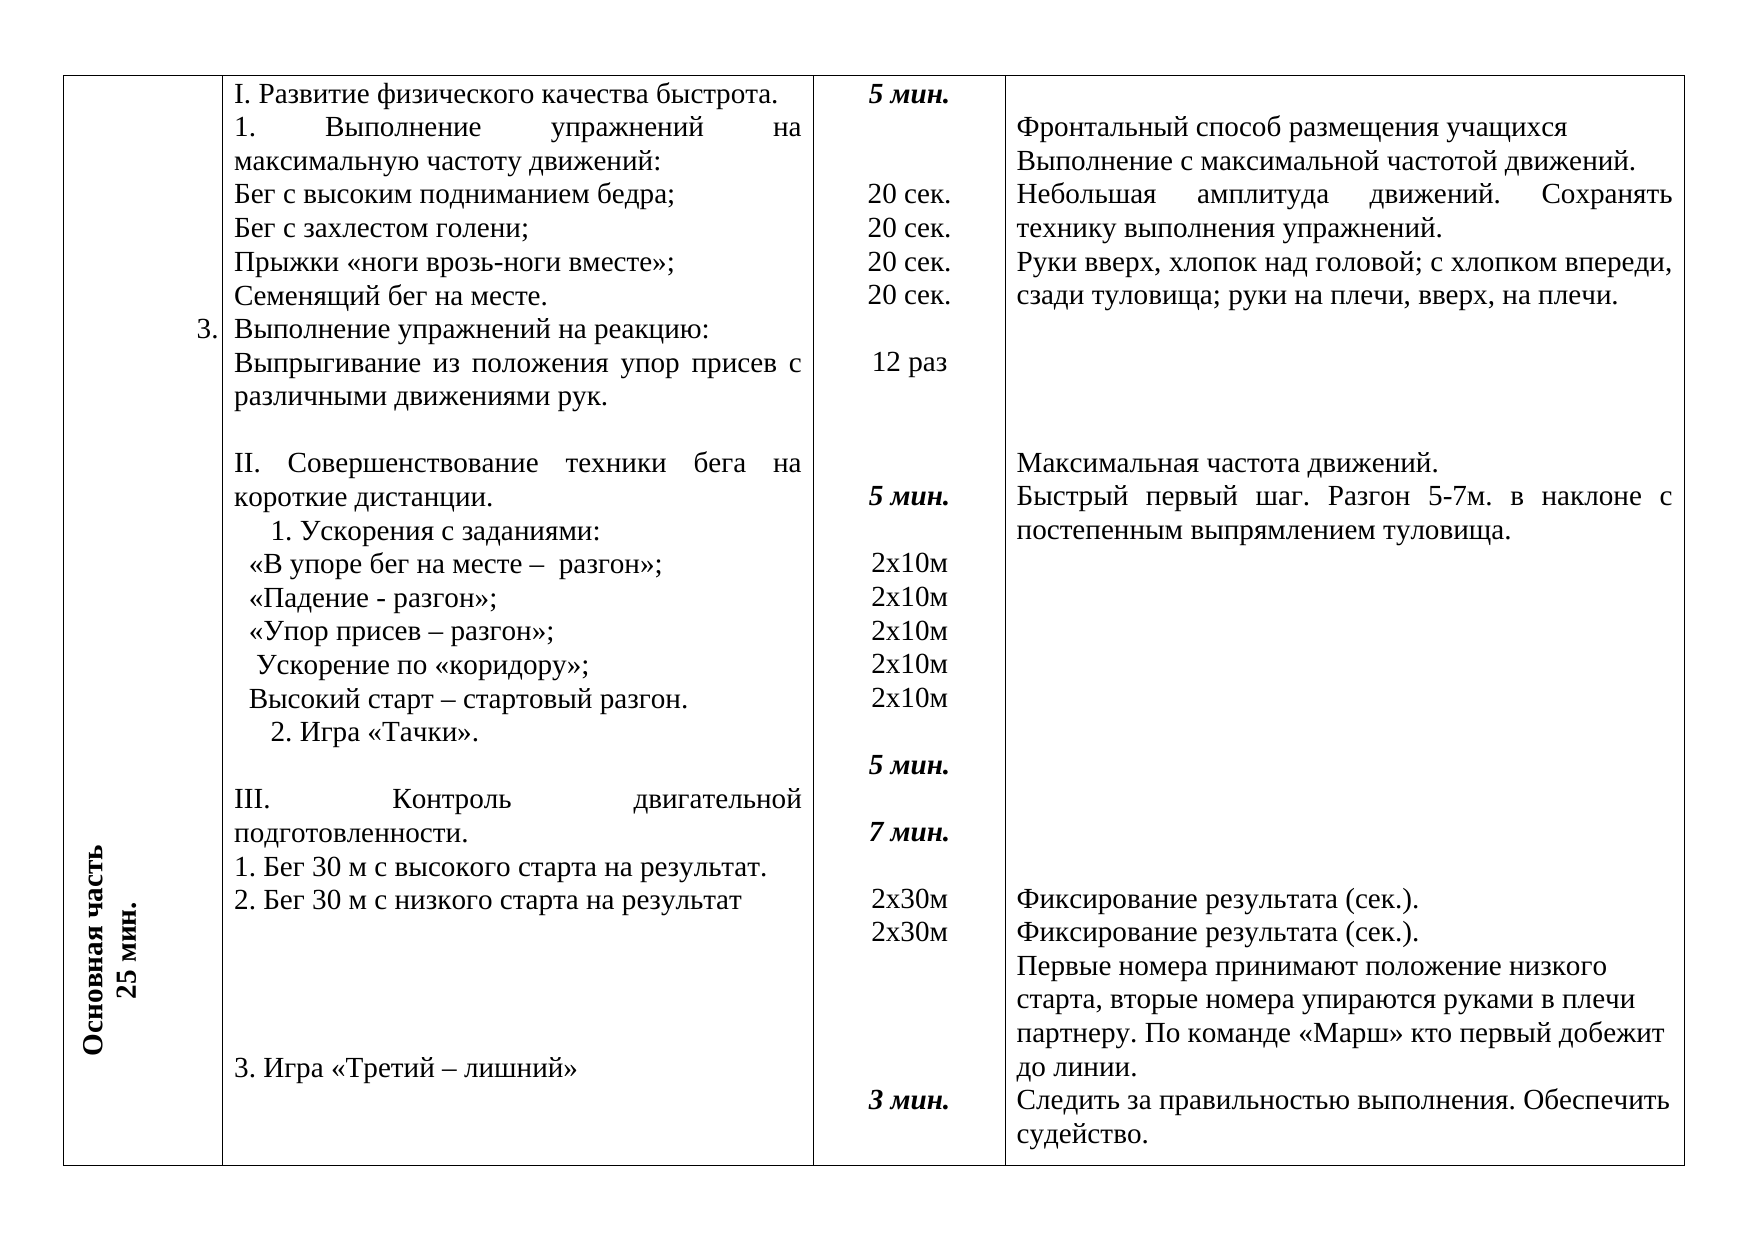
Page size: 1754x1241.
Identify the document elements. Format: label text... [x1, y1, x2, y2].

table_cell I. Развитие физического качества быстрота. 1. Выполнение упражнений на максимальную частоту движений: Бег с высоким подниманием бедра; Бег с захлестом голени; Прыжки «ноги врозь-ноги вместе»; Семенящий бег на месте. Выполнение упражнений на реакцию: Выпрыгивание из положения упор присев с различными движениями рук. II. Совершенствование техники бега на короткие дистанции. 1. Ускорения с заданиями: «В упоре бег на месте – разгон»; «Падение - разгон»; «Упор присев – разгон»; Ускорение по «коридору»; Высокий старт – стартовый разгон. 2. Игра «Тачки». III. Контроль двигательной подготовленности. 1. Бег 30 м с высокого старта на результат. 2. Бег 30 м с низкого старта на результат 3. Игра «Третий – лишний» [223, 76, 813, 1165]
table_cell 5 мин. 20 сек. 20 сек. 20 сек. 20 сек. 12 раз 5 мин. 2х10м 2х10м 2х10м 2х10м 2х10м 5 мин. 7 мин. 2х30м 2х30м 3 мин. [814, 76, 1005, 1165]
table_cell Фронтальный способ размещения учащихся Выполнение с максимальной частотой движений. Небольшая амплитуда движений. Сохранять технику выполнения упражнений. Руки вверх, хлопок над головой; с хлопком впереди, сзади туловища; руки на плечи, вверх, на плечи. Максимальная частота движений. Быстрый первый шаг. Разгон 5-7м. в наклоне с постепенным выпрямлением туловища. Фиксирование результата (сек.). Фиксирование результата (сек.). Первые номера принимают положение низкого старта, вторые номера упираются руками в плечи партнеру. По команде «Марш» кто первый добежит до линии. Следить за правильностью выполнения. Обеспечить судейство. [1006, 76, 1684, 1165]
table_cell Основная часть 25 мин. [64, 76, 222, 1165]
